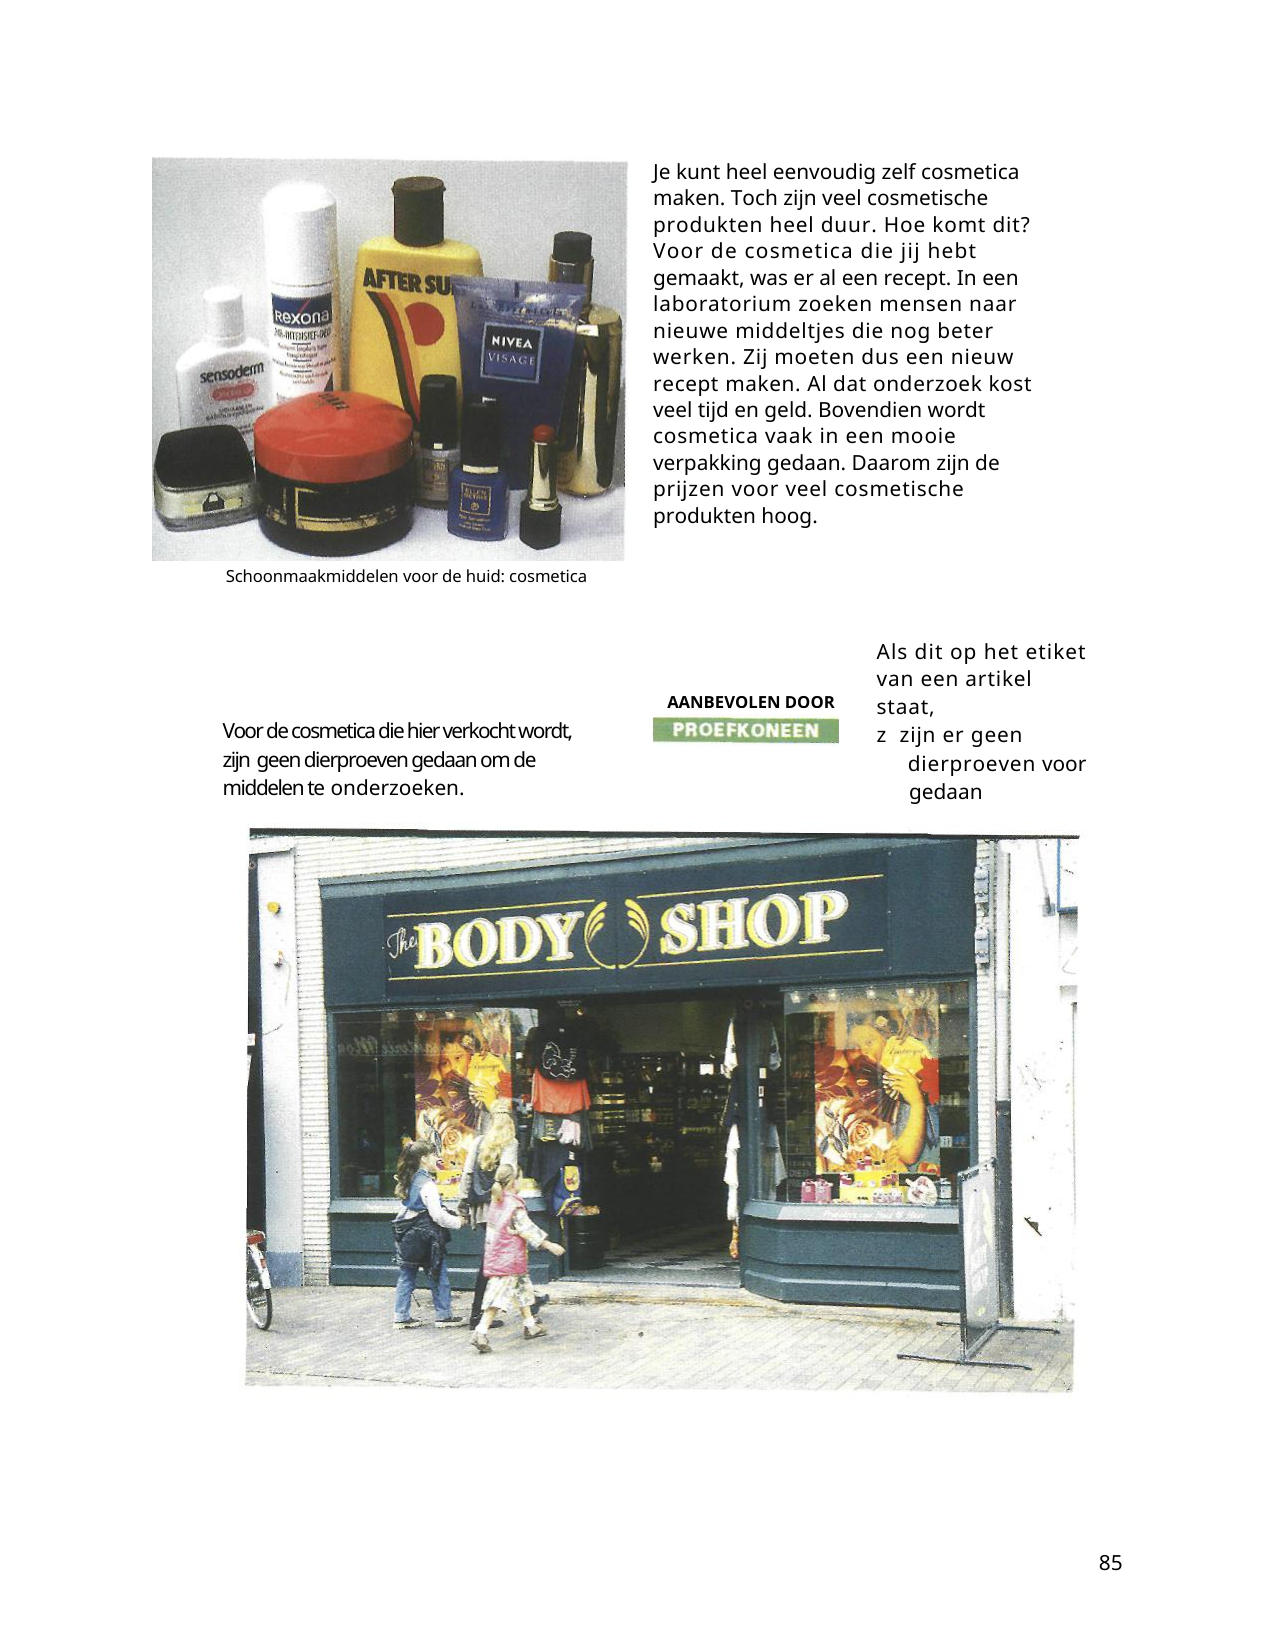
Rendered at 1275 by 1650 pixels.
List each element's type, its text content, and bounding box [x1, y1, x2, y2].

text dierproeven voor [876, 749, 1092, 777]
picture [150, 156, 628, 559]
text AANBEVOLEN DOOR [667, 690, 835, 707]
text Voor de cosmetica die hier verkocht wordt, zijn geen dierproeven gedaan om de middelen te onderzoeken. [222, 717, 594, 802]
text Je kunt heel eenvoudig zelf cosmetica maken. Toch zijn veel cosmetische produkten heel duur. Hoe komt dit? Voor de cosmetica die jij hebt gemaakt, was er al een recept. In een laboratorium zoeken mensen naar nieuwe middeltjes die nog beter werken. Zij moeten dus een nieuw recept maken. Al dat onderzoek kost veel tijd en geld. Bovendien wordt cosmetica vaak in een mooie verpakking gedaan. Daarom zijn de prijzen voor veel cosmetische produkten hoog. [653, 158, 1047, 529]
text Als dit op het etiket [876, 642, 1092, 664]
text van een artikel staat, z zijn er geen [876, 664, 1092, 749]
text gedaan [876, 777, 1092, 806]
picture [651, 714, 839, 746]
picture [222, 822, 1089, 1403]
text Schoonmaakmiddelen voor de huid: cosmetica [226, 559, 594, 588]
